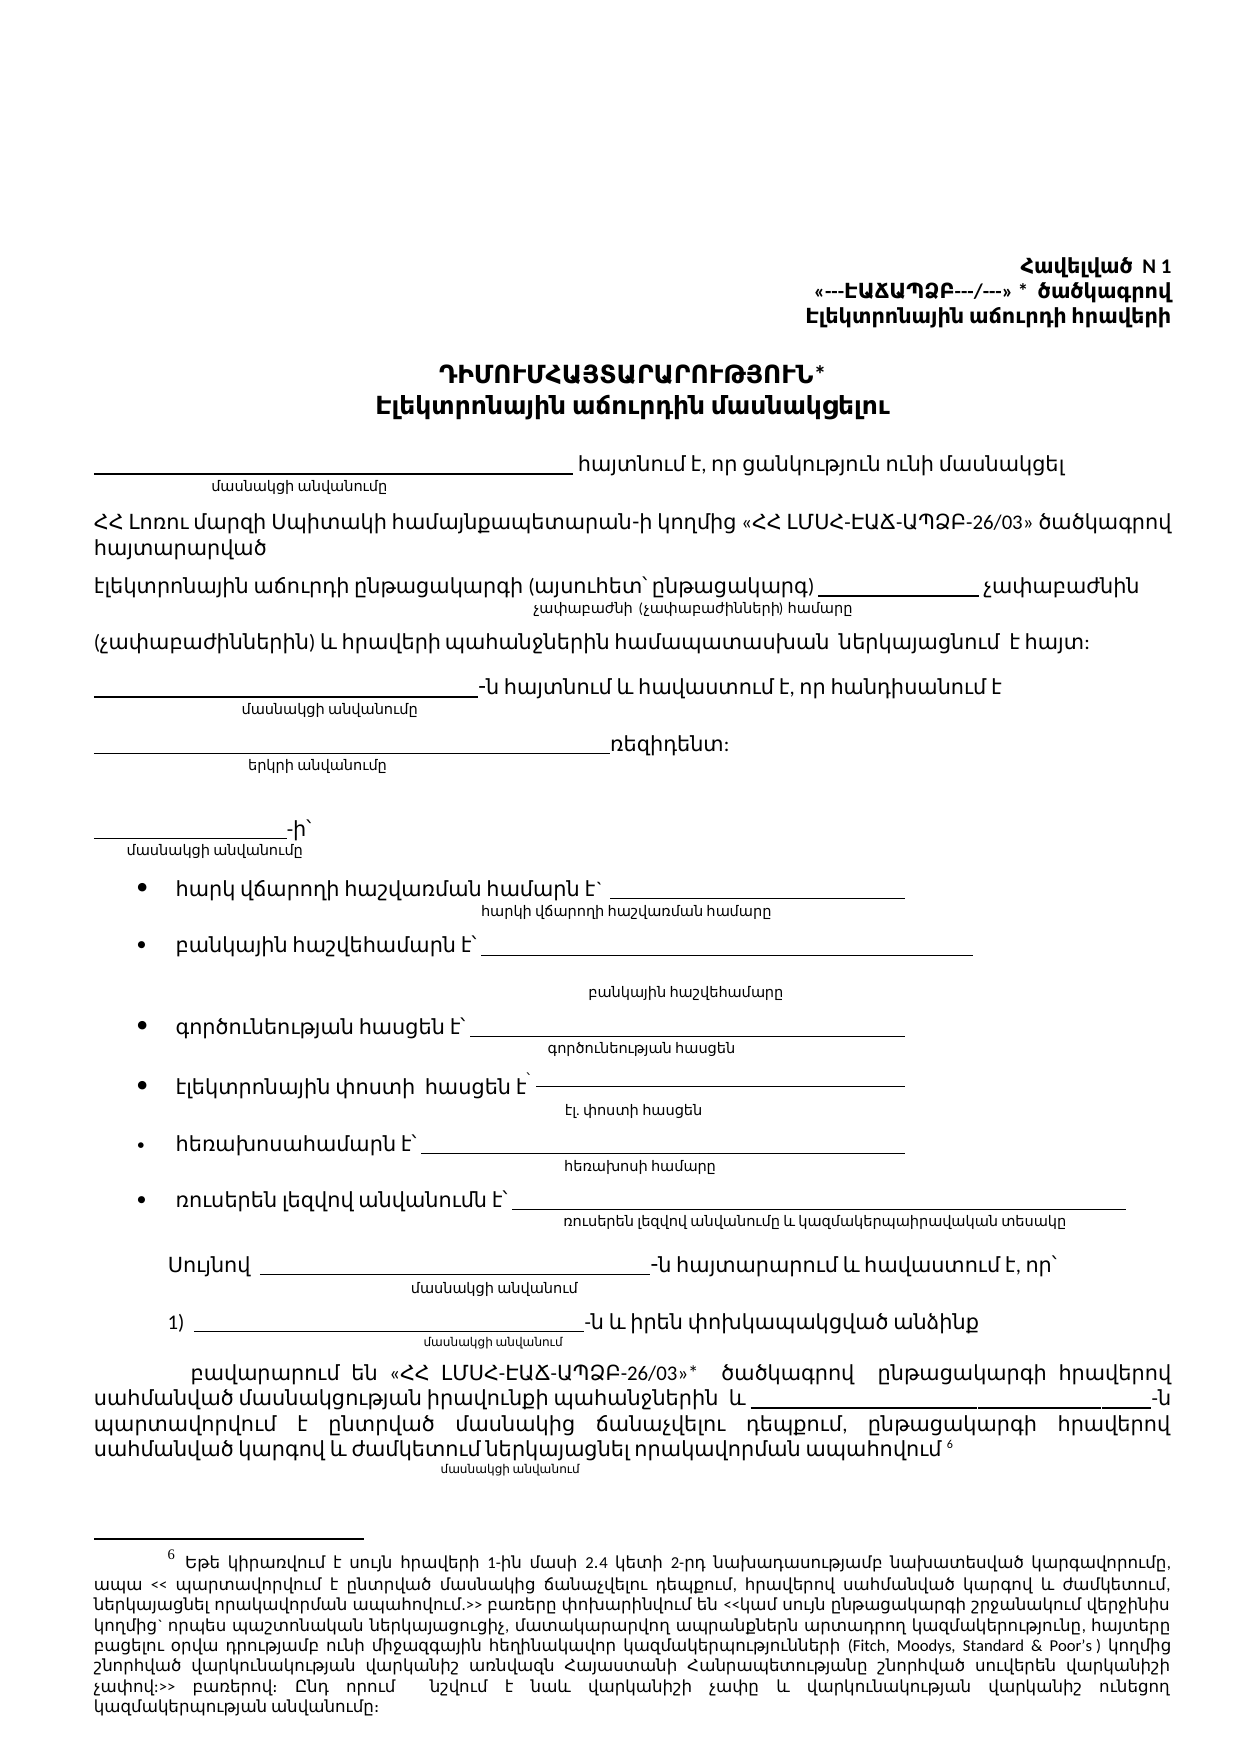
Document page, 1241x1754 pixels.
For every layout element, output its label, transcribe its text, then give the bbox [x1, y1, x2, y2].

text -ն հայտնում և հավաստում է, որ հանդիսանում է [94, 670, 1171, 701]
list գործունեության հասցեն է՝ [138, 1014, 1171, 1040]
text հայտնում է, որ ցանկություն ունի մասնակցել [94, 451, 1171, 477]
text Սույնով -ն հայտարարում և հավաստում է, որ՝ [94, 1248, 1171, 1279]
text մասնակցի անվանումը [94, 841, 1171, 872]
text մասնակցի անվանումը [94, 701, 1171, 731]
text Հավելված N 1 [94, 253, 1171, 278]
text երկրի անվանումը [94, 756, 1171, 787]
text չափաբաժնի (չափաբաժինների) համարը [94, 599, 1171, 629]
text հարկի վճարողի հաշվառման համարը [94, 902, 1171, 933]
text հեռախոսի համարը [462, 1157, 1171, 1187]
text մասնակցի անվանում [94, 1279, 1171, 1309]
text մասնակցի անվանում [94, 1335, 1171, 1360]
text էլ. փոստի հասցեն [94, 1101, 1171, 1131]
text մասնակցի անվանում [94, 1462, 1171, 1487]
text գործունեության հասցեն [94, 1040, 1171, 1070]
text ռեզիդենտ: [94, 731, 1171, 756]
list հարկ վճարողի հաշվառման համարն է` [138, 872, 1171, 902]
list բանկային հաշվեհամարն է՝ [138, 933, 1171, 983]
text մասնակցի անվանումը [94, 477, 1171, 507]
text էլեկտրոնային աճուրդի ընթացակարգի (այսուհետ՝ ընթացակարգ) չափաբաժնին [94, 573, 1171, 599]
text ԴԻՄՈՒՄՀԱՅՏԱՐԱՐՈՒԹՅՈՒՆ* [94, 360, 1171, 390]
text բանկային հաշվեհամարը [94, 983, 1171, 1014]
text Էլեկտրոնային աճուրդի հրավերի [94, 304, 1171, 329]
list էլեկտրոնային փոստի հասցեն է՝ [138, 1070, 1171, 1101]
list ռուսերեն լեզվով անվանումն է՝ [138, 1187, 1171, 1213]
text 1) -ն և իրեն փոխկապակցված անձինք [94, 1309, 1171, 1335]
text ռուսերեն լեզվով անվանումը և կազմակերպաիրավական տեսակը [94, 1213, 1171, 1243]
list հեռախոսահամարն է՝ [138, 1131, 1171, 1157]
text «---ԷԱՃԱՊՁԲ---/---» * ծածկագրով [94, 278, 1171, 304]
text -ի՝ [94, 816, 1171, 841]
subtitle Էլեկտրոնային աճուրդին մասնակցելու [94, 390, 1171, 421]
text բավարարում են «ՀՀ ԼՄՍՀ-ԷԱՃ-ԱՊՁԲ-26/03»* ծածկագրով ընթացակարգի հրավերով սահմանված մասնակցության իրավունքի պահանջներին և -ն պարտավորվում է ընտրված մասնակից ճանաչվելու դեպքում, ընթացակարգի հրավերով սահմանված կարգով և ժամկետում ներկայացնել որակավորման ապահովում [94, 1360, 1171, 1462]
text (չափաբաժիններին) և հրավերի պահանջներին համապատասխան ներկայացնում է հայտ: [94, 629, 1171, 655]
text ՀՀ Լոռու մարզի Սպիտակի համայնքապետարան-ի կողմից «ՀՀ ԼՄՍՀ-ԷԱՃ-ԱՊՁԲ-26/03» ծածկագրով հայտարարված [94, 507, 1171, 561]
